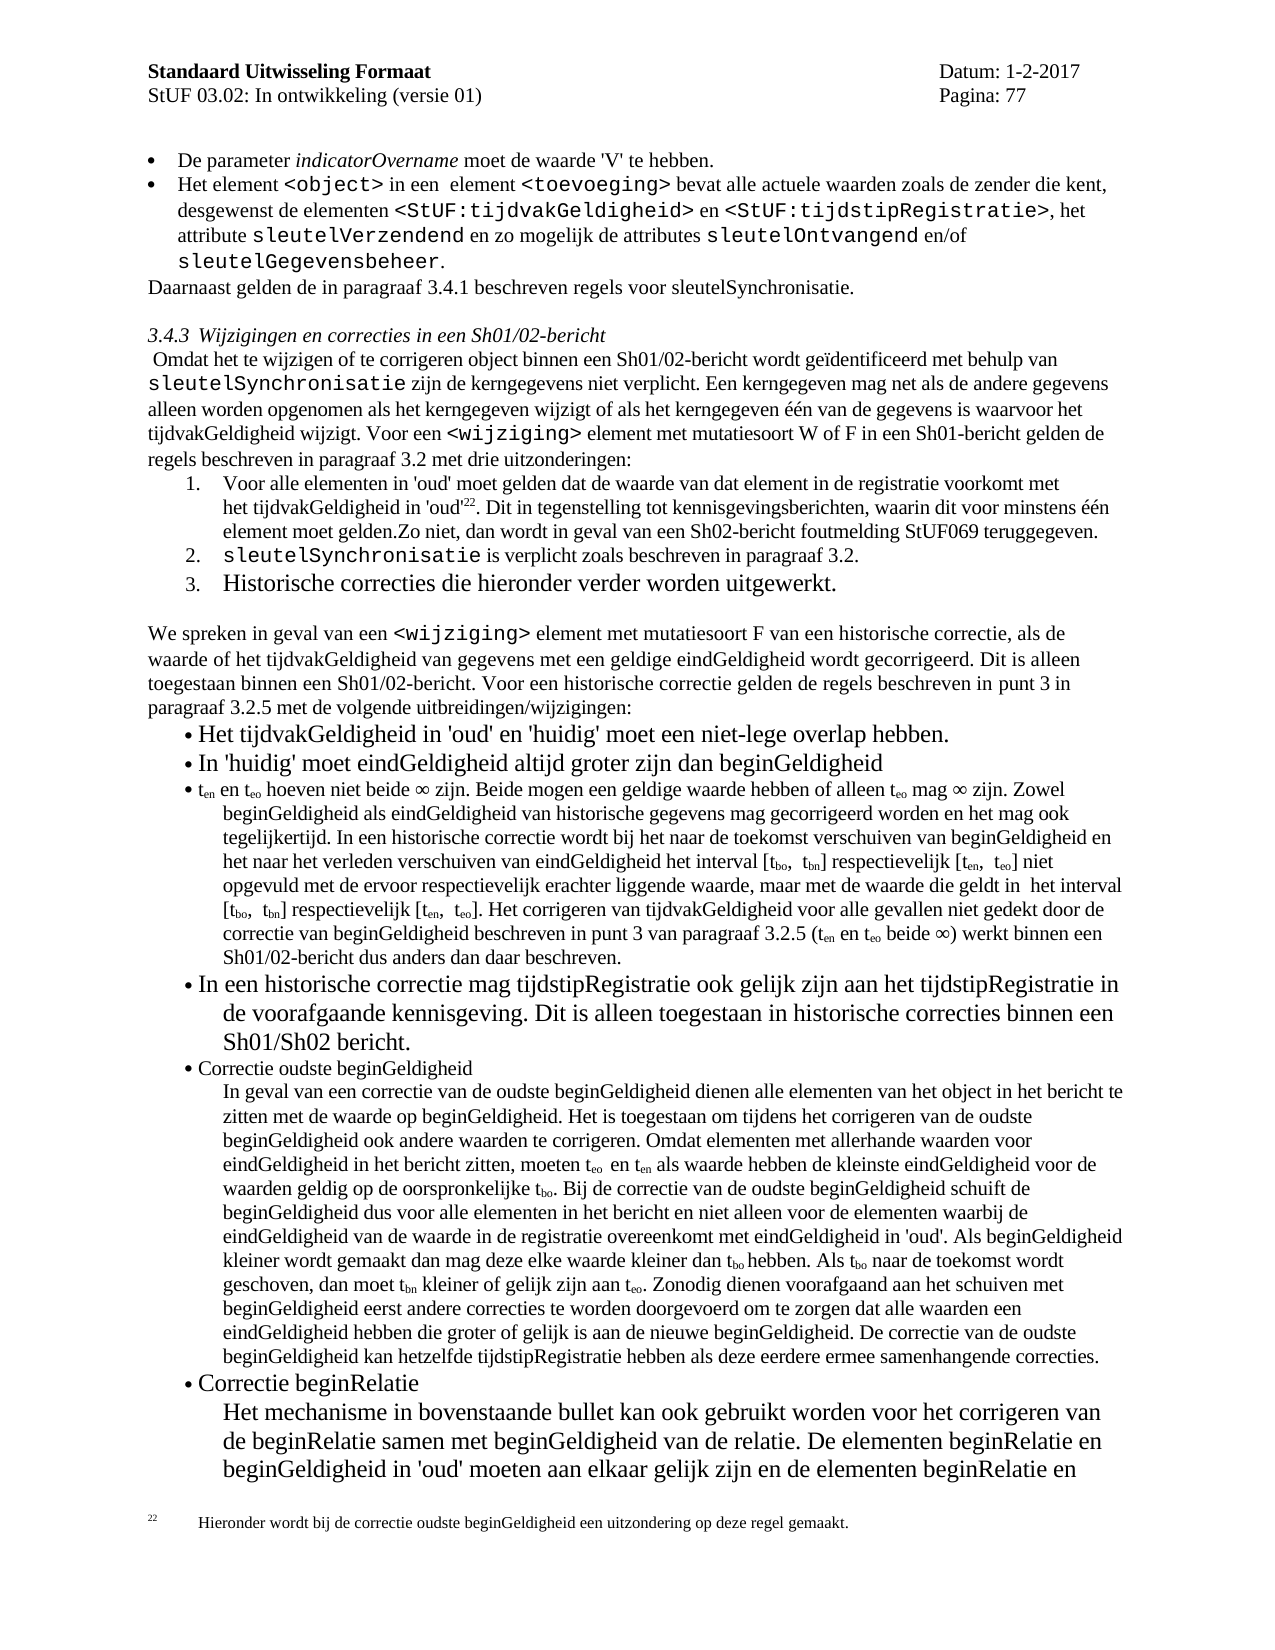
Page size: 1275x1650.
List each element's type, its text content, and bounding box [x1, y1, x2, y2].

list In een historische correctie mag tijdstipRegistratie ook gelijk zijn aan het tijdstipRegistratie in de voorafgaande kennisgeving. Dit is alleen toegestaan in historische correcties binnen een Sh01/Sh02 bericht. [185, 969, 1127, 1055]
list Historische correcties die hieronder verder worden uitgewerkt. [185, 568, 1127, 597]
text Daarnaast gelden de in paragraaf 5.4.1 beschreven regels voor sleutelSynchronisatie. [148, 275, 1127, 299]
list sleutelSynchronisatie is verplicht zoals beschreven in paragraaf 5.2. [185, 543, 1127, 568]
list In 'huidig' moet eindGeldigheid altijd groter zijn dan beginGeldigheid [185, 748, 1127, 777]
subtitle Wijzigingen en correcties in een Sh01/02-bericht [148, 323, 1127, 347]
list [185, 1368, 1127, 1483]
list ten en teo hoeven niet beide ∞ zijn. Beide mogen een geldige waarde hebben of alleen teo mag ∞ zijn. Zowel beginGeldigheid als eindGeldigheid van historische gegevens mag gecorrigeerd worden en het mag ook tegelijkertijd. In een historische correctie wordt bij het naar de toekomst verschuiven van beginGeldigheid en het naar het verleden verschuiven van eindGeldigheid het interval [tbo, tbn] respectievelijk [ten, teo] niet opgevuld met de ervoor respectievelijk erachter liggende waarde, maar met de waarde die geldt in het interval [tbo, tbn] respectievelijk [ten, teo]. Het corrigeren van tijdvakGeldigheid voor alle gevallen niet gedekt door de correctie van beginGeldigheid beschreven in punt 3 van paragraaf 5.2.5 (ten en teo beide ∞) werkt binnen een Sh01/02-bericht dus anders dan daar beschreven. [185, 777, 1127, 969]
text We spreken in geval van een <wijziging> element met mutatiesoort F van een historische correctie, als de waarde of het tijdvakGeldigheid van gegevens met een geldige eindGeldigheid wordt gecorrigeerd. Dit is alleen toegestaan binnen een Sh01/02-bericht. Voor een historische correctie gelden de regels beschreven in punt 3 in paragraaf 5.2.5 met de volgende uitbreidingen/wijzigingen: [148, 621, 1127, 719]
list De parameter indicatorOvername moet de waarde 'V' te hebben. [148, 148, 1127, 172]
list Correctie oudste beginGeldigheid In geval van een correctie van de oudste beginGeldigheid dienen alle elementen van het object in het bericht te zitten met de waarde op beginGeldigheid. Het is toegestaan om tijdens het corrigeren van de oudste beginGeldigheid ook andere waarden te corrigeren. Omdat elementen met allerhande waarden voor eindGeldigheid in het bericht zitten, moeten teo en ten als waarde hebben de kleinste eindGeldigheid voor de waarden geldig op de oorspronkelijke tbo. Bij de correctie van de oudste beginGeldigheid schuift de beginGeldigheid dus voor alle elementen in het bericht en niet alleen voor de elementen waarbij de eindGeldigheid van de waarde in de registratie overeenkomt met eindGeldigheid in 'oud'. Als beginGeldigheid kleiner wordt gemaakt dan mag deze elke waarde kleiner dan tbo hebben. Als tbo naar de toekomst wordt geschoven, dan moet tbn kleiner of gelijk zijn aan teo. Zonodig dienen voorafgaand aan het schuiven met beginGeldigheid eerst andere correcties te worden doorgevoerd om te zorgen dat alle waarden een eindGeldigheid hebben die groter of gelijk is aan de nieuwe beginGeldigheid. De correctie van de oudste beginGeldigheid kan hetzelfde tijdstipRegistratie hebben als deze eerdere ermee samenhangende correcties. [185, 1055, 1127, 1368]
list Voor alle elementen in 'oud' moet gelden dat de waarde van dat element in de registratie voorkomt met het tijdvakGeldigheid in 'oud'. Dit in tegenstelling tot kennisgevingsberichten, waarin dit voor minstens één element moet gelden.Zo niet, dan wordt in geval van een Sh02-bericht foutmelding StUF069 teruggegeven. [185, 471, 1127, 543]
list Het element <object> in een element <toevoeging> bevat alle actuele waarden zoals de zender die kent, desgewenst de elementen <StUF:tijdvakGeldigheid> en <StUF:tijdstipRegistratie>, het attribute sleutelVerzendend en zo mogelijk de attributes sleutelOntvangend en/of sleutelGegevensbeheer. [148, 172, 1127, 275]
list Het tijdvakGeldigheid in 'oud' en 'huidig' moet een niet-lege overlap hebben. [185, 719, 1127, 748]
text Omdat het te wijzigen of te corrigeren object binnen een Sh01/02-bericht wordt geïdentificeerd met behulp van sleutelSynchronisatie zijn de kerngegevens niet verplicht. Een kerngegeven mag net als de andere gegevens alleen worden opgenomen als het kerngegeven wijzigt of als het kerngegeven één van de gegevens is waarvoor het tijdvakGeldigheid wijzigt. Voor een <wijziging> element met mutatiesoort W of F in een Sh01-bericht gelden de regels beschreven in paragraaf 5.2 met drie uitzonderingen: [148, 347, 1127, 471]
